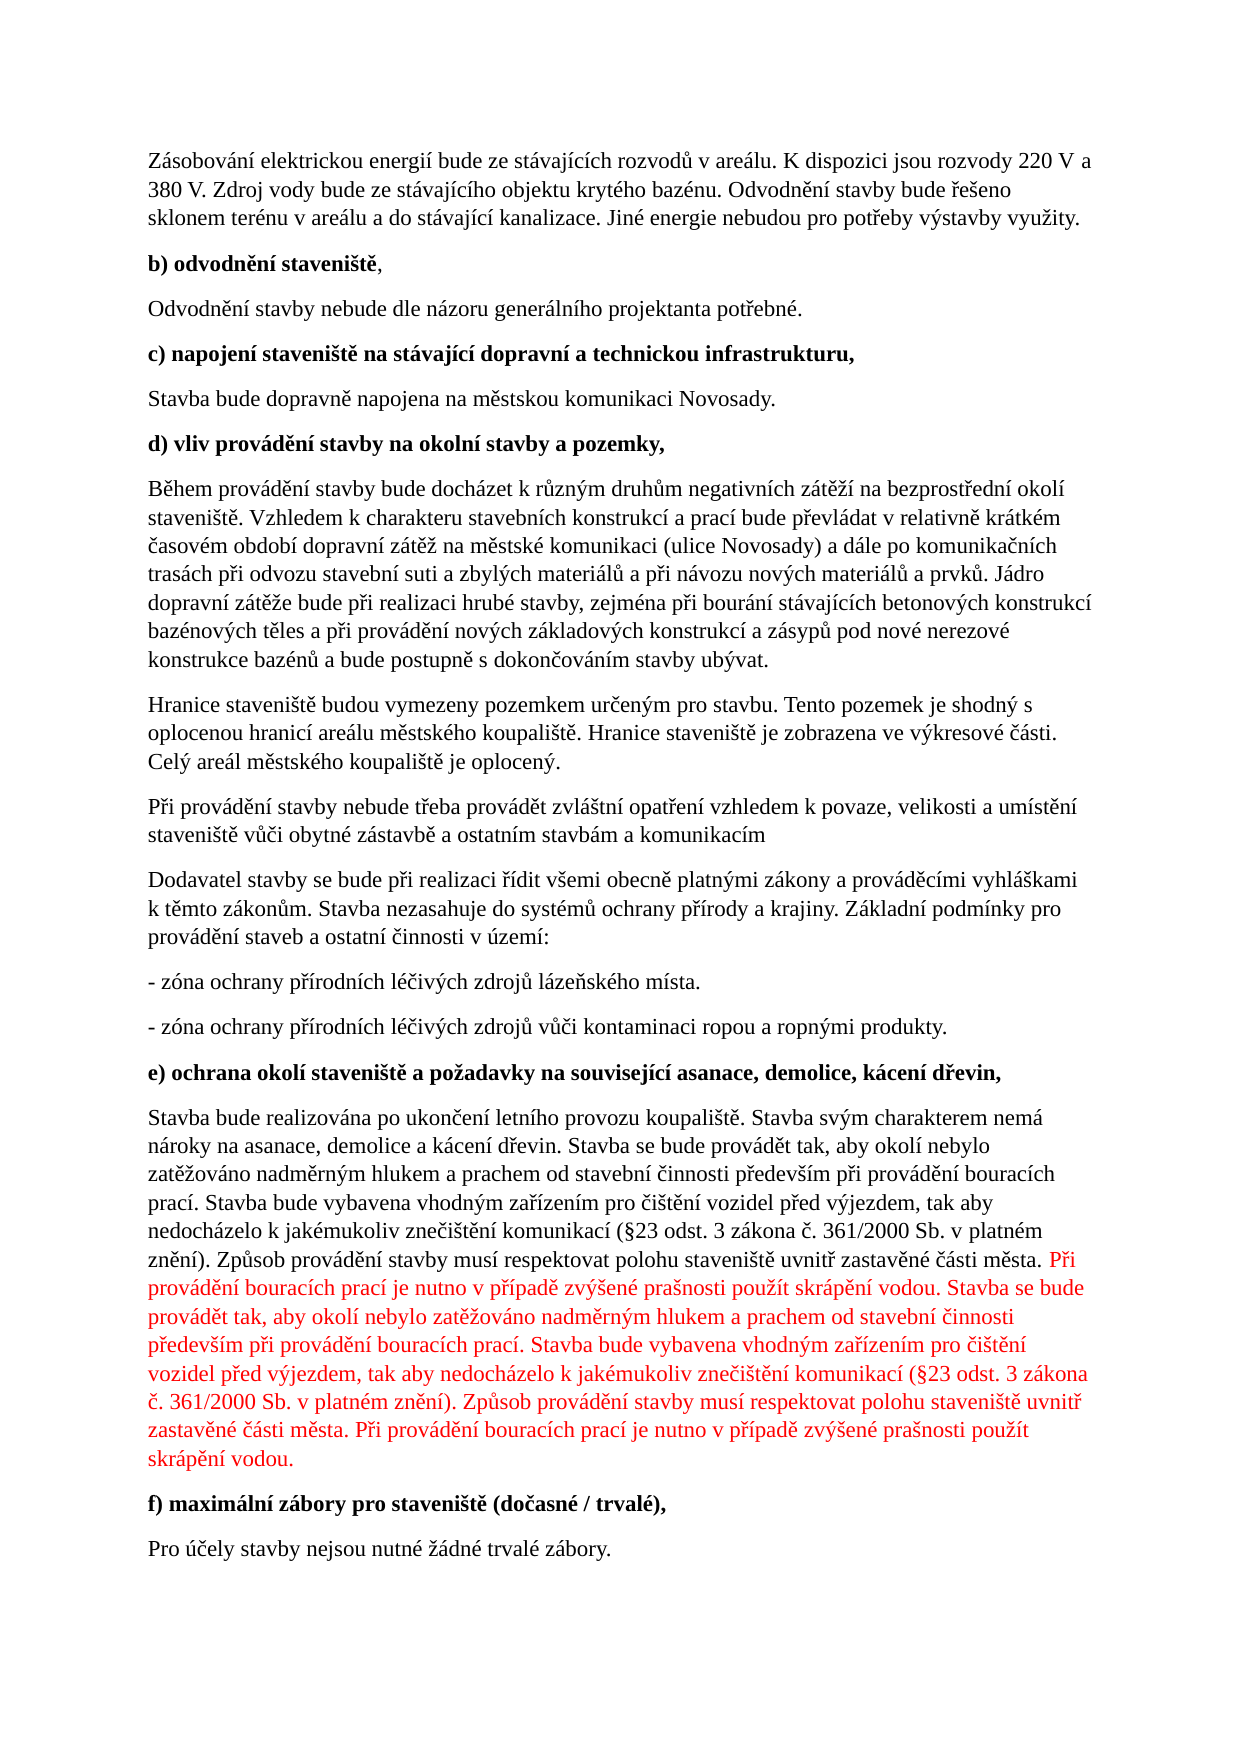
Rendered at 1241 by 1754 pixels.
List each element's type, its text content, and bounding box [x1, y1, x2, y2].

text e) ochrana okolí staveniště a požadavky na související asanace, demolice, kácení dřevin, [148, 1058, 1093, 1085]
text Stavba bude realizována po ukončení letního provozu koupaliště. Stavba svým charakterem nemá nároky na asanace, demolice a kácení dřevin. Stavba se bude provádět tak, aby okolí nebylo zatěžováno nadměrným hlukem a prachem od stavební činnosti především při provádění bouracích prací. Stavba bude vybavena vhodným zařízením pro čištění vozidel před výjezdem, tak aby nedocházelo k jakémukoliv znečištění komunikací (§23 odst. 3 zákona č. 361/2000 Sb. v platném znění). Způsob provádění stavby musí respektovat polohu staveniště uvnitř zastavěné části města. Při provádění bouracích prací je nutno v případě zvýšené prašnosti použít skrápění vodou. Stavba se bude provádět tak, aby okolí nebylo zatěžováno nadměrným hlukem a prachem od stavební činnosti především při provádění bouracích prací. Stavba bude vybavena vhodným zařízením pro čištění vozidel před výjezdem, tak aby nedocházelo k jakémukoliv znečištění komunikací (§23 odst. 3 zákona č. 361/2000 Sb. v platném znění). Způsob provádění stavby musí respektovat polohu staveniště uvnitř zastavěné části města. Při provádění bouracích prací je nutno v případě zvýšené prašnosti použít skrápění vodou. [148, 1104, 1093, 1471]
text Stavba bude dopravně napojena na městskou komunikaci Novosady. [148, 385, 1093, 411]
text - zóna ochrany přírodních léčivých zdrojů vůči kontaminaci ropou a ropnými produkty. [148, 1013, 1093, 1040]
text Hranice staveniště budou vymezeny pozemkem určeným pro stavbu. Tento pozemek je shodný s oplocenou hranicí areálu městského koupaliště. Hranice staveniště je zobrazena ve výkresové části. Celý areál městského koupaliště je oplocený. [148, 691, 1093, 774]
text Odvodnění stavby nebude dle názoru generálního projektanta potřebné. [148, 295, 1093, 321]
text d) vliv provádění stavby na okolní stavby a pozemky, [148, 430, 1093, 456]
text c) napojení staveniště na stávající dopravní a technickou infrastrukturu, [148, 340, 1093, 366]
text Pro účely stavby nejsou nutné žádné trvalé zábory. [148, 1535, 1093, 1561]
text - zóna ochrany přírodních léčivých zdrojů lázeňského místa. [148, 968, 1093, 995]
text f) maximální zábory pro staveniště (dočasné / trvalé), [148, 1490, 1093, 1516]
text Zásobování elektrickou energií bude ze stávajících rozvodů v areálu. K dispozici jsou rozvody 220 V a 380 V. Zdroj vody bude ze stávajícího objektu krytého bazénu. Odvodnění stavby bude řešeno sklonem terénu v areálu a do stávající kanalizace. Jiné energie nebudou pro potřeby výstavby využity. [148, 148, 1093, 231]
text Dodavatel stavby se bude při realizaci řídit všemi obecně platnými zákony a prováděcími vyhláškami k těmto zákonům. Stavba nezasahuje do systémů ochrany přírody a krajiny. Základní podmínky pro provádění staveb a ostatní činnosti v území: [148, 866, 1093, 949]
text Během provádění stavby bude docházet k různým druhům negativních zátěží na bezprostřední okolí staveniště. Vzhledem k charakteru stavebních konstrukcí a prací bude převládat v relativně krátkém časovém období dopravní zátěž na městské komunikaci (ulice Novosady) a dále po komunikačních trasách při odvozu stavební suti a zbylých materiálů a při návozu nových materiálů a prvků. Jádro dopravní zátěže bude při realizaci hrubé stavby, zejména při bourání stávajících betonových konstrukcí bazénových těles a při provádění nových základových konstrukcí a zásypů pod nové nerezové konstrukce bazénů a bude postupně s dokončováním stavby ubývat. [148, 475, 1093, 672]
text b) odvodnění staveniště, [148, 249, 1093, 276]
text Při provádění stavby nebude třeba provádět zvláštní opatření vzhledem k povaze, velikosti a umístění staveniště vůči obytné zástavbě a ostatním stavbám a komunikacím [148, 793, 1093, 848]
